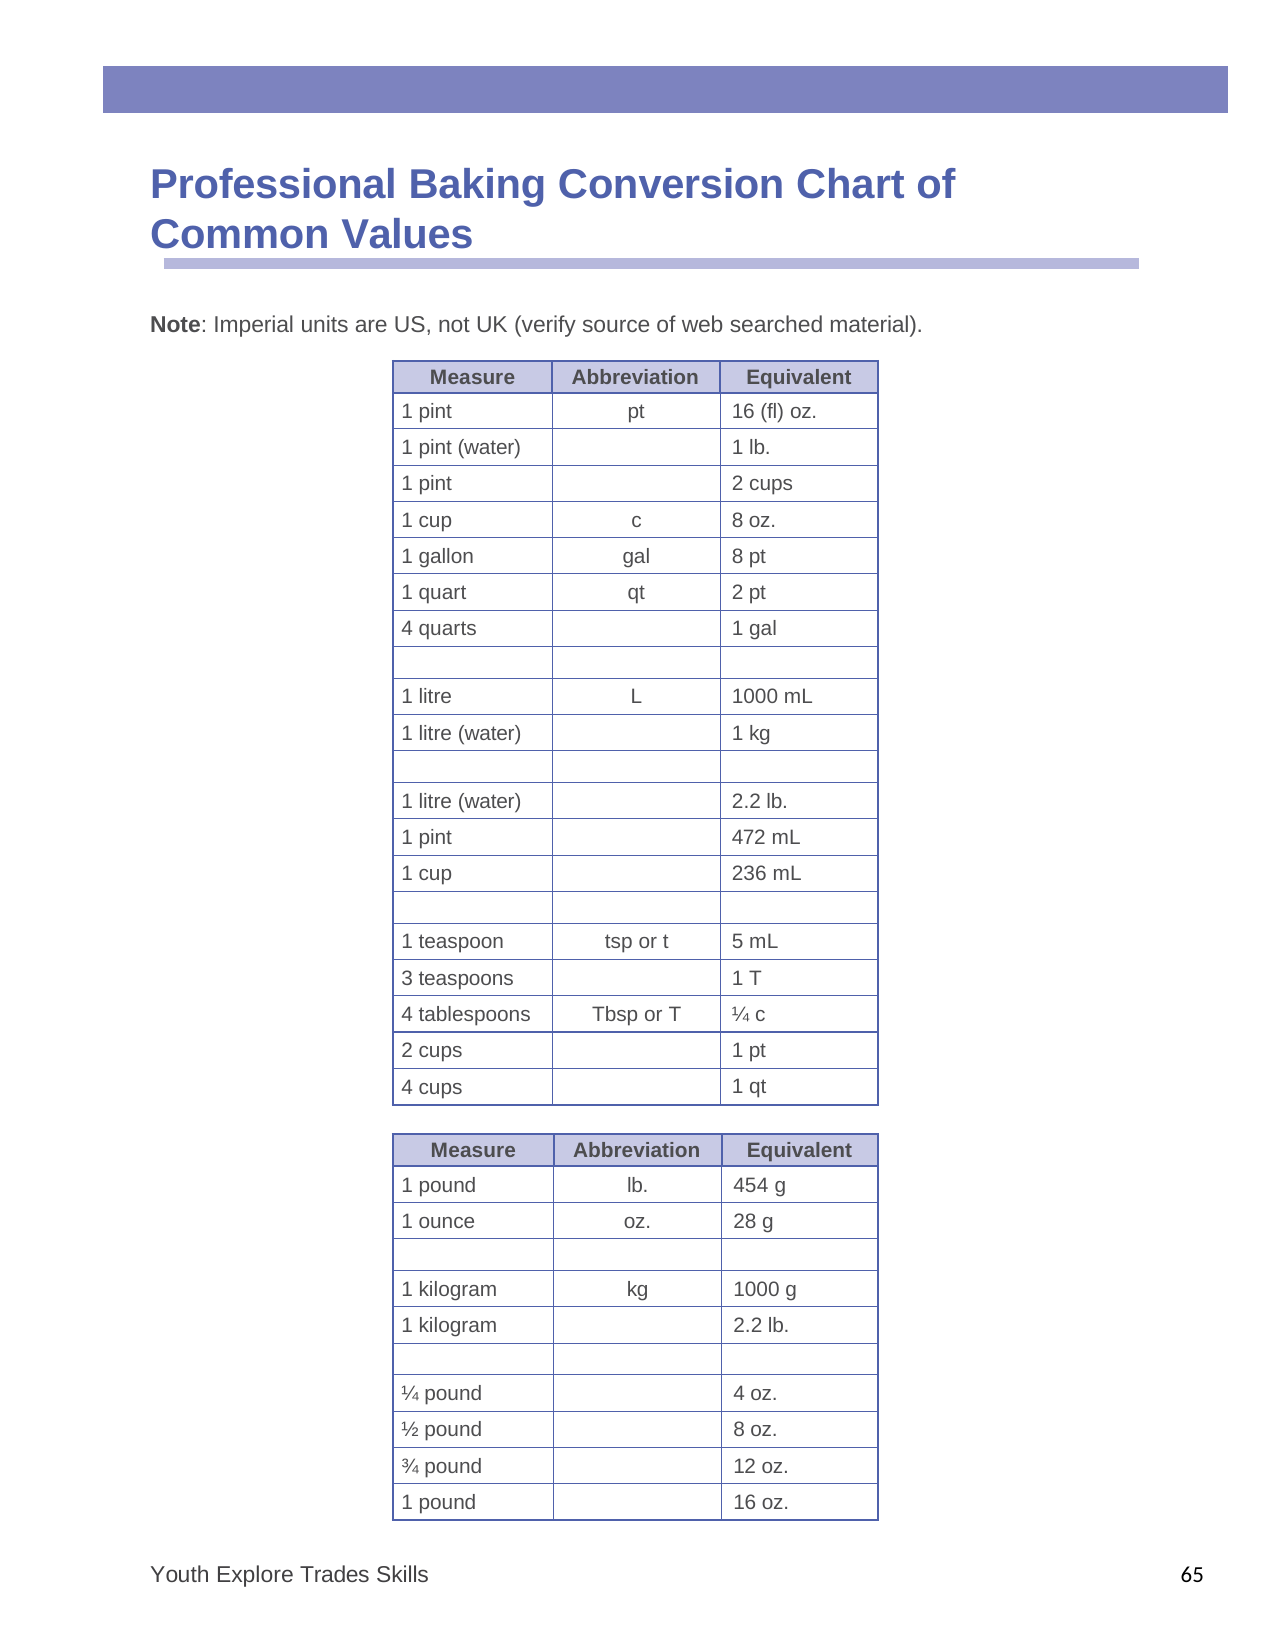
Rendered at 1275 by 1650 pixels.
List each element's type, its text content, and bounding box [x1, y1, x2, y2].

table_cell 1 pound [394, 1167, 553, 1202]
table_cell [394, 892, 552, 923]
table_cell 12 oz. [722, 1448, 877, 1483]
table_cell c [553, 502, 720, 537]
table_cell 1 ounce [394, 1203, 553, 1238]
table_cell [553, 715, 720, 750]
table_cell [554, 1239, 721, 1270]
table_cell 1 teaspoon [394, 924, 552, 959]
table_cell 1 cup [394, 502, 552, 537]
table_cell 1 pint [394, 466, 552, 501]
table_cell 1 pint (water) [394, 429, 552, 464]
table_cell 1 litre (water) [394, 783, 552, 818]
table_cell [553, 892, 720, 923]
table_cell 1 gal [721, 611, 877, 646]
table_cell [553, 1069, 720, 1104]
table_cell 1 gallon [394, 538, 552, 573]
table_cell 4 oz. [722, 1375, 877, 1411]
table_cell 1 kg [721, 715, 877, 750]
table_cell 16 (fl) oz. [721, 394, 877, 428]
table_cell [554, 1484, 721, 1519]
table_cell [553, 819, 720, 854]
table_cell ¼ c [721, 996, 877, 1031]
text Note: Imperial units are US, not UK (verify source of web searched material). [150, 311, 1239, 337]
table_cell [554, 1412, 721, 1447]
table_cell [721, 751, 877, 782]
table_cell 1 T [721, 960, 877, 995]
table_cell [553, 466, 720, 501]
table_cell [553, 783, 720, 818]
table_cell [553, 611, 720, 646]
table_cell [394, 647, 552, 678]
table_header Abbreviation [555, 1135, 721, 1165]
table_cell 1 lb. [721, 429, 877, 464]
table_cell 1 litre [394, 679, 552, 714]
table_cell 1 pound [394, 1484, 553, 1519]
table_header Equivalent [721, 362, 877, 392]
table_cell [722, 1344, 877, 1374]
table_cell 8 oz. [721, 502, 877, 537]
table_cell 16 oz. [722, 1484, 877, 1519]
table_cell 28 g [722, 1203, 877, 1238]
table_cell 2 cups [394, 1033, 552, 1068]
table_cell 8 oz. [722, 1412, 877, 1447]
table_cell 2.2 lb. [722, 1307, 877, 1342]
table_cell 1 pint [394, 394, 552, 428]
table_cell [553, 960, 720, 995]
table_cell 2 cups [721, 466, 877, 501]
table_cell pt [553, 394, 720, 428]
table_cell 4 cups [394, 1069, 552, 1104]
table_cell 236 mL [721, 856, 877, 891]
table_cell 8 pt [721, 538, 877, 573]
table_cell [394, 751, 552, 782]
table_cell [722, 1239, 877, 1270]
table_cell kg [554, 1271, 721, 1306]
table_cell 2 pt [721, 574, 877, 609]
table_cell [554, 1307, 721, 1342]
table_cell ¾ pound [394, 1448, 553, 1483]
table_cell 1 cup [394, 856, 552, 891]
table_cell lb. [554, 1167, 721, 1202]
table_cell 5 mL [721, 924, 877, 959]
table_cell [553, 856, 720, 891]
table_cell L [553, 679, 720, 714]
table_cell 1 qt [721, 1069, 877, 1104]
table_cell [553, 1033, 720, 1068]
table_cell [553, 647, 720, 678]
table_cell 1000 mL [721, 679, 877, 714]
table_cell 454 g [722, 1167, 877, 1202]
table_cell 4 tablespoons [394, 996, 552, 1031]
table_cell 3 teaspoons [394, 960, 552, 995]
table_cell 1 pt [721, 1033, 877, 1068]
table_cell 4 quarts [394, 611, 552, 646]
table_cell [394, 1344, 553, 1374]
table_cell 1 kilogram [394, 1271, 553, 1306]
table_cell 2.2 lb. [721, 783, 877, 818]
table_cell ¼ pound [394, 1375, 553, 1411]
table_cell [394, 1239, 553, 1270]
table_cell [554, 1344, 721, 1374]
table_cell tsp or t [553, 924, 720, 959]
table_cell [553, 429, 720, 464]
table_cell oz. [554, 1203, 721, 1238]
table_cell 472 mL [721, 819, 877, 854]
table_header Measure [394, 362, 551, 392]
table_cell 1 pint [394, 819, 552, 854]
table_header Abbreviation [553, 362, 719, 392]
table_cell 1000 g [722, 1271, 877, 1306]
table_header Equivalent [723, 1135, 877, 1165]
table_cell 1 kilogram [394, 1307, 553, 1342]
table_cell [554, 1375, 721, 1411]
table_cell [553, 751, 720, 782]
table_cell 1 litre (water) [394, 715, 552, 750]
table_cell gal [553, 538, 720, 573]
table_cell qt [553, 574, 720, 609]
table_cell [554, 1448, 721, 1483]
table_cell [721, 892, 877, 923]
text Professional Baking Conversion Chart of Common Values [150, 160, 1123, 257]
table_cell ½ pound [394, 1412, 553, 1447]
table_cell [721, 647, 877, 678]
table_cell Tbsp or T [553, 996, 720, 1031]
table_cell 1 quart [394, 574, 552, 609]
table_header Measure [394, 1135, 553, 1165]
